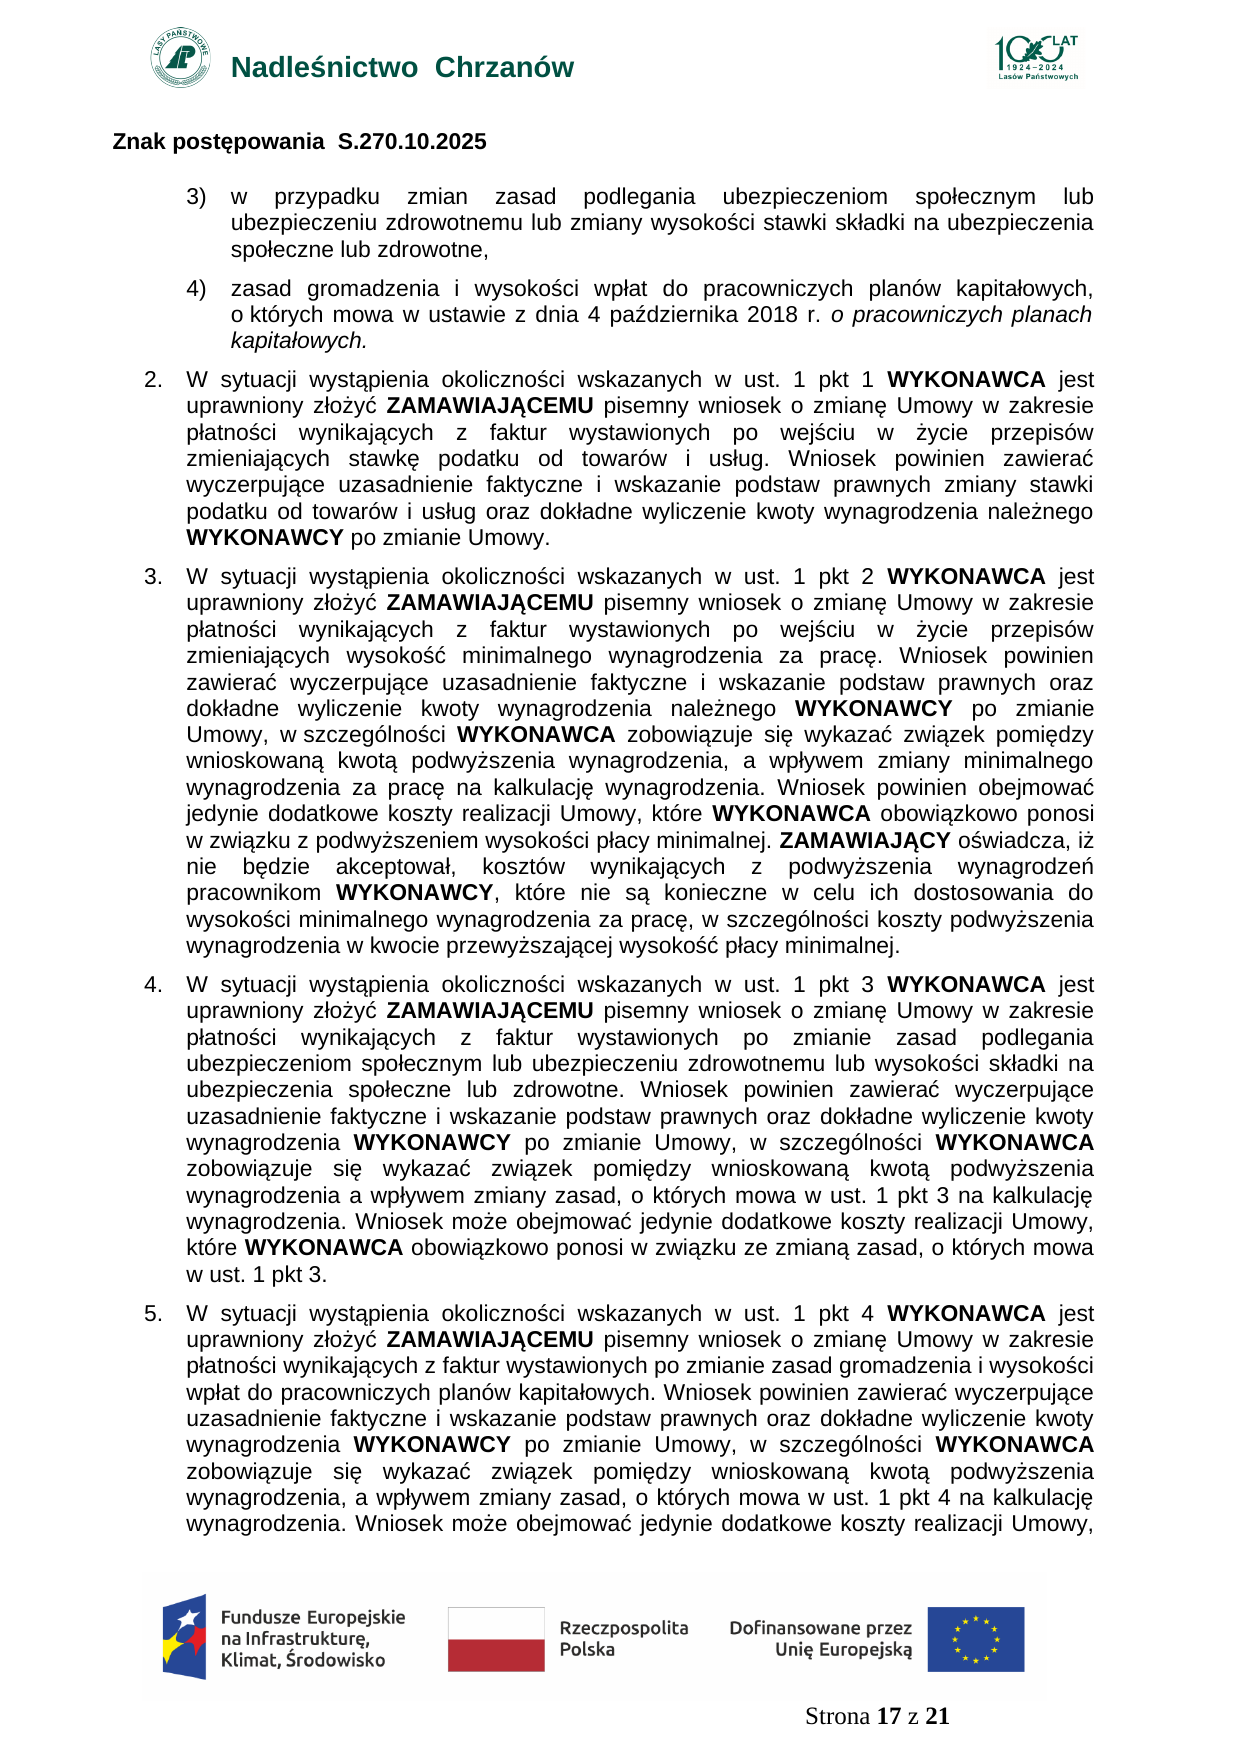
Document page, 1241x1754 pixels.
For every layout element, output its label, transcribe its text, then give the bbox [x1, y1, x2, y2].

list zasad gromadzenia i wysokości wpłat do pracowniczych planów kapitałowych, o których mowa w ustawie z dnia 4 października 2018 r. o pracowniczych planach kapitałowych. [186, 274, 1094, 353]
picture [986, 27, 1086, 89]
list W sytuacji wystąpienia okoliczności wskazanych w ust. 1 pkt 1 WYKONAWCA jest uprawniony złożyć ZAMAWIAJĄCEMU pisemny wniosek o zmianę Umowy w zakresie płatności wynikających z faktur wystawionych po wejściu w życie przepisów zmieniających stawkę podatku od towarów i usług. Wniosek powinien zawierać wyczerpujące uzasadnienie faktyczne i wskazanie podstaw prawnych zmiany stawki podatku od towarów i usług oraz dokładne wyliczenie kwoty wynagrodzenia należnego WYKONAWCY po zmianie Umowy. [144, 366, 1094, 551]
list w przypadku zmian zasad podlegania ubezpieczeniom społecznym lub ubezpieczeniu zdrowotnemu lub zmiany wysokości stawki składki na ubezpieczenia społeczne lub zdrowotne, [186, 183, 1094, 262]
list W sytuacji wystąpienia okoliczności wskazanych w ust. 1 pkt 2 WYKONAWCA jest uprawniony złożyć ZAMAWIAJĄCEMU pisemny wniosek o zmianę Umowy w zakresie płatności wynikających z faktur wystawionych po wejściu w życie przepisów zmieniających wysokość minimalnego wynagrodzenia za pracę. Wniosek powinien zawierać wyczerpujące uzasadnienie faktyczne i wskazanie podstaw prawnych oraz dokładne wyliczenie kwoty wynagrodzenia należnego WYKONAWCY po zmianie Umowy, w szczególności WYKONAWCA zobowiązuje się wykazać związek pomiędzy wnioskowaną kwotą podwyższenia wynagrodzenia, a wpływem zmiany minimalnego wynagrodzenia za pracę na kalkulację wynagrodzenia. Wniosek powinien obejmować jedynie dodatkowe koszty realizacji Umowy, które WYKONAWCA obowiązkowo ponosi w związku z podwyższeniem wysokości płacy minimalnej. ZAMAWIAJĄCY oświadcza, iż nie będzie akceptował, kosztów wynikających z podwyższenia wynagrodzeń pracownikom WYKONAWCY, które nie są konieczne w celu ich dostosowania do wysokości minimalnego wynagrodzenia za pracę, w szczególności koszty podwyższenia wynagrodzenia w kwocie przewyższającej wysokość płacy minimalnej. [144, 563, 1094, 958]
picture [142, 1572, 1047, 1701]
list W sytuacji wystąpienia okoliczności wskazanych w ust. 1 pkt 3 WYKONAWCA jest uprawniony złożyć ZAMAWIAJĄCEMU pisemny wniosek o zmianę Umowy w zakresie płatności wynikających z faktur wystawionych po zmianie zasad podlegania ubezpieczeniom społecznym lub ubezpieczeniu zdrowotnemu lub wysokości składki na ubezpieczenia społeczne lub zdrowotne. Wniosek powinien zawierać wyczerpujące uzasadnienie faktyczne i wskazanie podstaw prawnych oraz dokładne wyliczenie kwoty wynagrodzenia WYKONAWCY po zmianie Umowy, w szczególności WYKONAWCA zobowiązuje się wykazać związek pomiędzy wnioskowaną kwotą podwyższenia wynagrodzenia a wpływem zmiany zasad, o których mowa w ust. 1 pkt 3 na kalkulację wynagrodzenia. Wniosek może obejmować jedynie dodatkowe koszty realizacji Umowy, które WYKONAWCA obowiązkowo ponosi w związku ze zmianą zasad, o których mowa w ust. 1 pkt 3. [144, 971, 1094, 1287]
